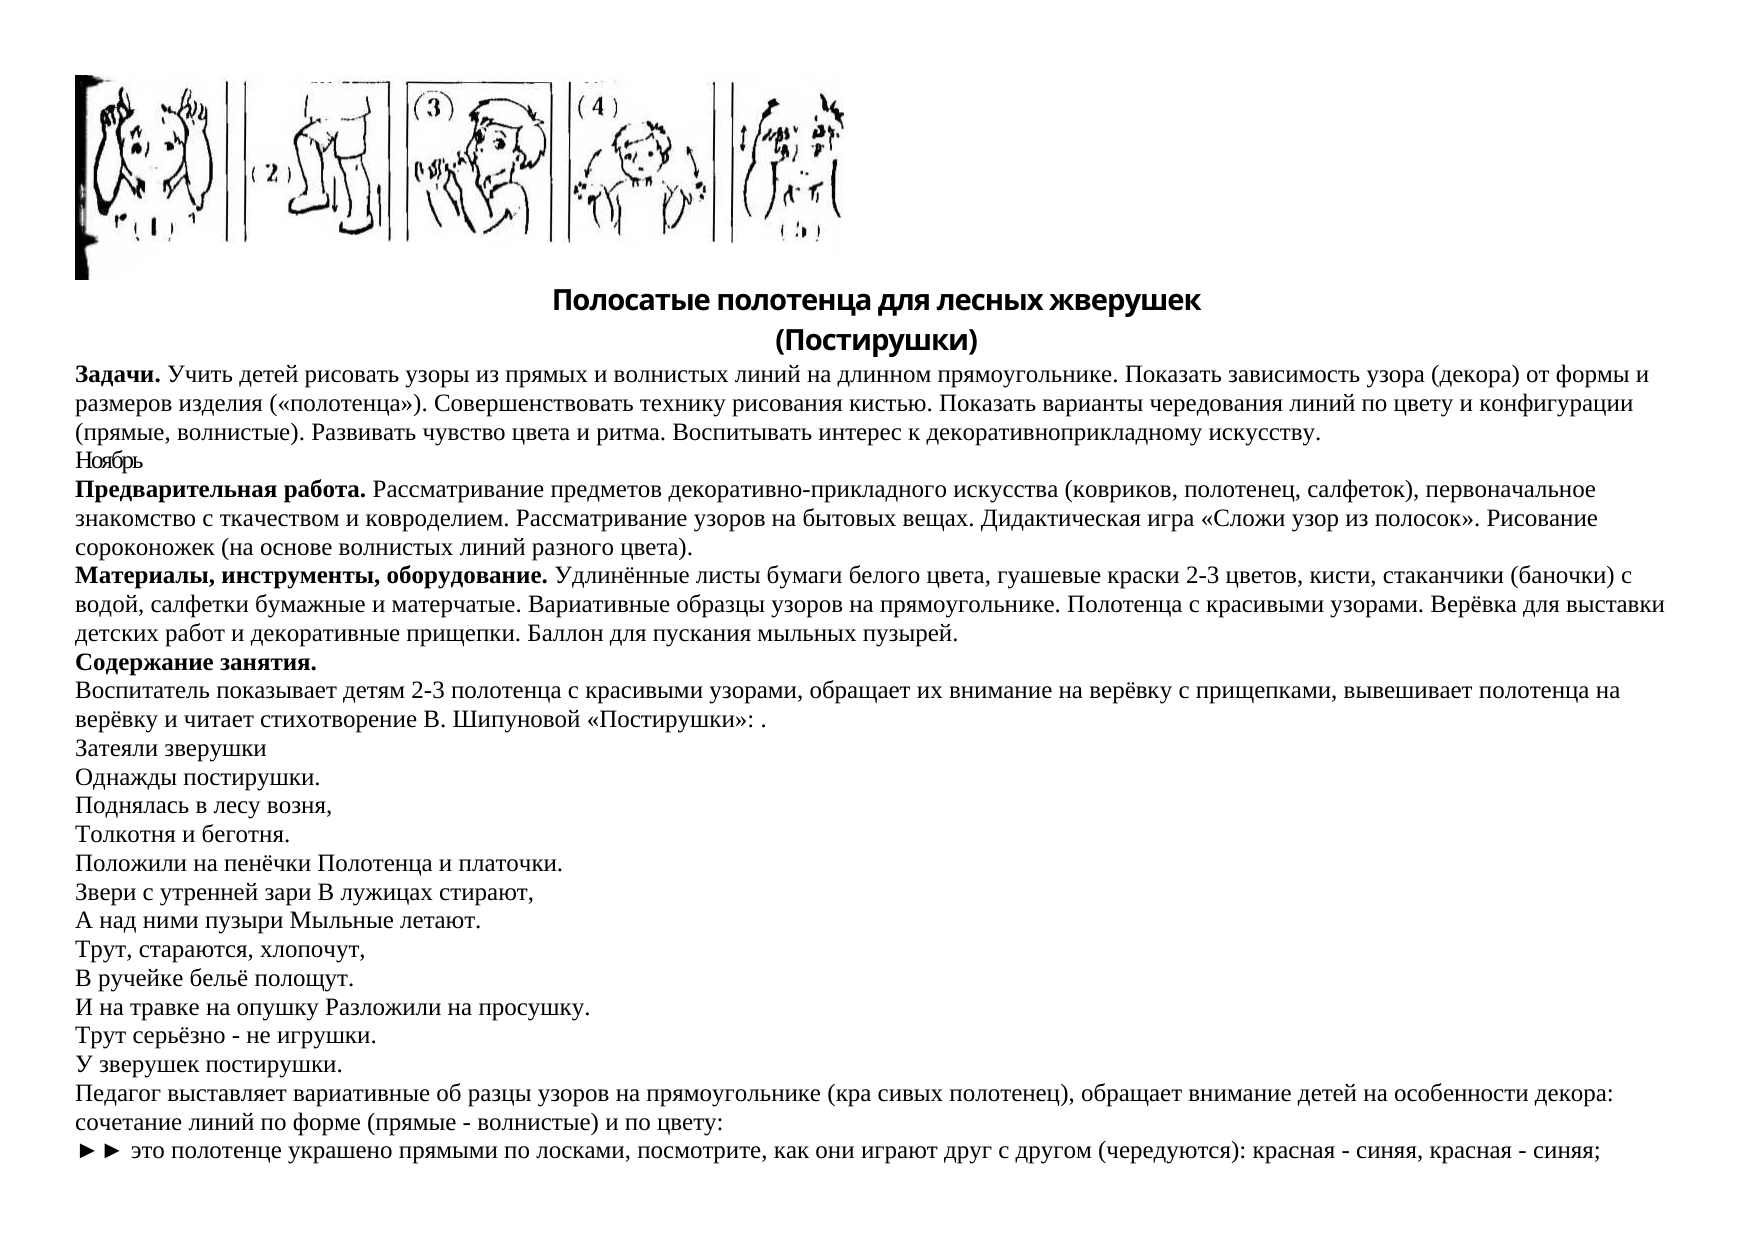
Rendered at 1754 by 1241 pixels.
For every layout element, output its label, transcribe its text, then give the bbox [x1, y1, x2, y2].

text В ручейке бельё полощут. [75, 963, 1679, 992]
text Полосатые полотенца для лесных жверушек [75, 280, 1679, 319]
text Ноябрь [75, 445, 1679, 474]
text И на травке на опушку Разложили на просушку. [75, 992, 1679, 1020]
text Задачи. Учить детей рисовать узоры из прямых и волнистых линий на длинном прямоугольнике. Показать зависимость узора (декора) от формы и размеров изделия («полотенца»). Совершенствовать технику рисования кистью. Показать варианты чередования линий по цвету и конфигурации (прямые, волнистые). Развивать чувство цвета и ритма. Воспитывать интерес к декоративноприкладному искусству. [75, 359, 1679, 445]
picture [75, 75, 844, 280]
text Однажды постирушки. [75, 762, 1679, 790]
text Поднялась в лесу возня, [75, 790, 1679, 819]
text У зверушек постирушки. [75, 1049, 1679, 1078]
text Воспитатель показывает детям 2-3 полотенца с красивыми узорами, обращает их внимание на верёвку с прищепками, вывешивает полотенца на верёвку и читает стихотворение В. Шипуновой «Постирушки»: . [75, 675, 1679, 733]
text Трут, стараются, хлопочут, [75, 934, 1679, 963]
text Материалы, инструменты, оборудование. Удлинённые листы бумаги белого цвета, гуашевые краски 2-3 цветов, кисти, стаканчики (баночки) с водой, салфетки бумажные и матерчатые. Вариативные образцы узоров на прямоугольнике. Полотенца с красивыми узорами. Верёвка для выставки детских работ и декоративные прищепки. Баллон для пускания мыльных пузырей. [75, 560, 1679, 647]
text Предварительная работа. Рассматривание предметов декоративно-прикладного искусства (ковриков, полотенец, салфеток), первоначальное знакомство с ткачеством и ковроделием. Рассматривание узоров на бытовых вещах. Дидактическая игра «Сложи узор из полосок». Рисование сороконожек (на основе волнистых линий разного цвета). [75, 474, 1679, 560]
text А над ними пузыри Мыльные летают. [75, 905, 1679, 934]
text Педагог выставляет вариативные об разцы узоров на прямоугольнике (кра сивых полотенец), обращает внимание детей на особенности декора: сочетание линий по форме (прямые - волнистые) и по цвету: [75, 1078, 1679, 1135]
text ►► это полотенце украшено прямыми по лосками, посмотрите, как они играют друг с другом (чередуются): красная - синяя, красная - синяя; [75, 1135, 1679, 1164]
text Затеяли зверушки [75, 733, 1679, 762]
text Толкотня и беготня. [75, 819, 1679, 848]
text Содержание занятия. [75, 647, 1679, 675]
text Положили на пенёчки Полотенца и платочки. [75, 848, 1679, 877]
text Звери с утренней зари В лужицах стирают, [75, 877, 1679, 905]
text (Постирушки) [75, 319, 1679, 359]
text Трут серьёзно - не игрушки. [75, 1020, 1679, 1049]
